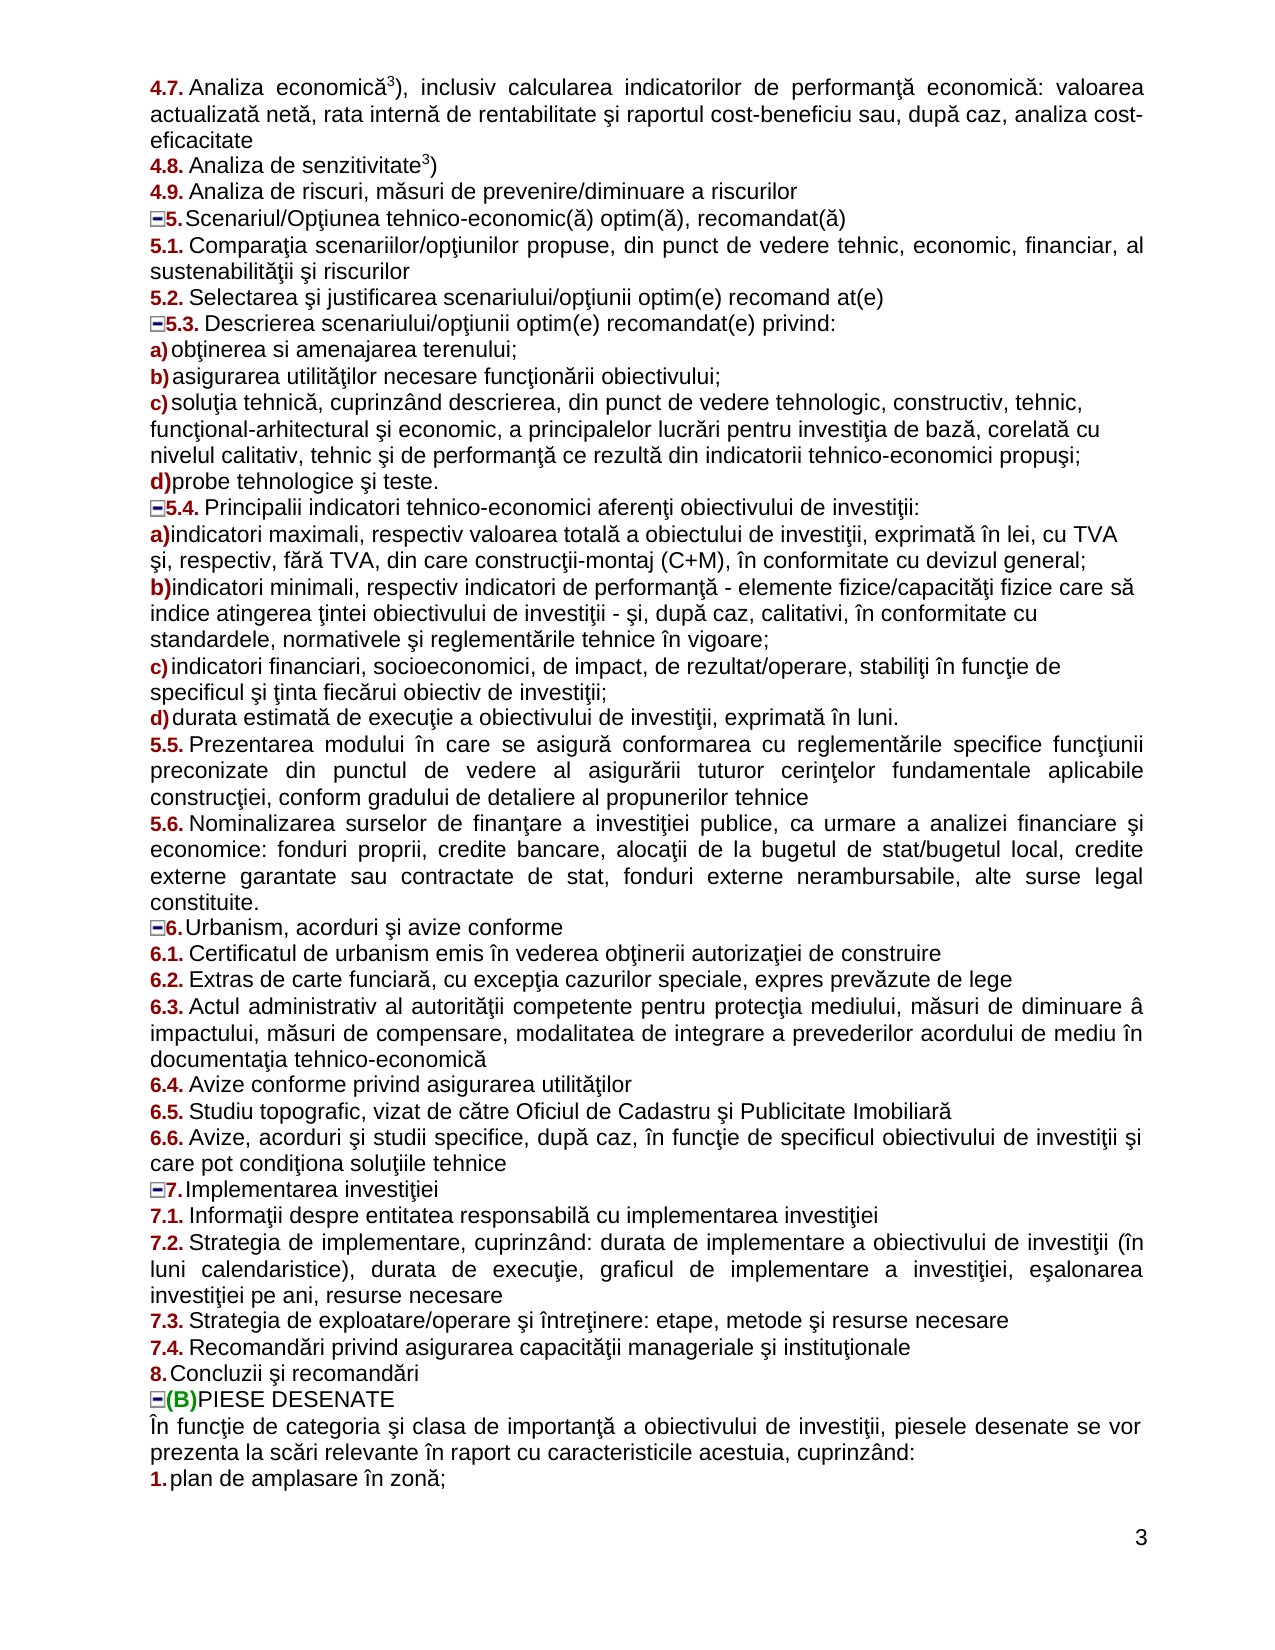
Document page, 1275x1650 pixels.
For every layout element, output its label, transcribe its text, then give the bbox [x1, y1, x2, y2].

picture [150, 500, 166, 517]
list Prezentarea modului în care se asigură conformarea cu reglementările specifice funcţiunii preconizate din punctul de vedere al asigurării tuturor cerinţelor fundamentale aplicabile construcţiei, conform gradului de detaliere al propunerilor tehnice [150, 731, 1144, 810]
picture [150, 920, 166, 936]
list Analiza de senzitivitate3) [150, 154, 1156, 179]
list Analiza economică3), inclusiv calcularea indicatorilor de performanţă economică: valoarea actualizată netă, rata internă de rentabilitate şi raportul cost-beneficiu sau, după caz, analiza cost- eficacitate [150, 72, 1145, 154]
list Concluzii şi recomandări [150, 1360, 1156, 1386]
list Strategia de implementare, cuprinzând: durata de implementare a obiectivului de investiţii (în luni calendaristice), durata de execuţie, graficul de implementare a investiţiei, eşalonarea investiţiei pe ani, resurse necesare [150, 1229, 1144, 1308]
picture [150, 1182, 166, 1198]
list Descrierea scenariului/opţiunii optim(e) recomandat(e) privind: [165, 310, 1156, 336]
list Avize conforme privind asigurarea utilităţilor [150, 1072, 1156, 1098]
text a)indicatori maximali, respectiv valoarea totală a obiectului de investiţii, exprimată în lei, cu TVA şi, respectiv, fără TVA, din care construcţii-montaj (C+M), în conformitate cu devizul general; b)indicatori minimali, respectiv indicatori de performanţă - elemente fizice/capacităţi fizice care să indice atingerea ţintei obiectivului de investiţii - şi, după caz, calitativi, în conformitate cu standardele, normativele şi reglementările tehnice în vigoare; [150, 521, 1141, 653]
list Comparaţia scenariilor/opţiunilor propuse, din punct de vedere tehnic, economic, financiar, al sustenabilităţii şi riscurilor [150, 232, 1144, 284]
text (B)PIESE DESENATE [166, 1386, 1156, 1413]
list Nominalizarea surselor de finanţare a investiţiei publice, ca urmare a analizei financiare şi economice: fonduri proprii, credite bancare, alocaţii de la bugetul de stat/bugetul local, credite externe garantate sau contractate de stat, fonduri externe nerambursabile, alte surse legal constituite. [150, 810, 1144, 915]
list Avize, acorduri şi studii specifice, după caz, în funcţie de specificul obiectivului de investiţii şi care pot condiţiona soluţiile tehnice [150, 1124, 1143, 1177]
list Scenariul/Opţiunea tehnico-economic(ă) optim(ă), recomandat(ă) [165, 205, 1156, 232]
list Implementarea investiţiei [165, 1177, 1156, 1203]
text În funcţie de categoria şi clasa de importanţă a obiectivului de investiţii, piesele desenate se vor prezenta la scări relevante în raport cu caracteristicile acestuia, cuprinzând: [150, 1413, 1143, 1465]
list Strategia de exploatare/operare şi întreţinere: etape, metode şi resurse necesare [150, 1309, 1156, 1333]
list Selectarea şi justificarea scenariului/opţiunii optim(e) recomand at(e) [150, 284, 1156, 310]
picture [150, 211, 166, 227]
list Certificatul de urbanism emis în vederea obţinerii autorizaţiei de construire [150, 941, 1156, 967]
list Recomandări privind asigurarea capacităţii manageriale şi instituţionale [150, 1333, 1156, 1360]
list plan de amplasare în zonă; [150, 1465, 1156, 1492]
list Studiu topografic, vizat de către Oficiul de Cadastru şi Publicitate Imobiliară [150, 1098, 1156, 1124]
list asigurarea utilităţilor necesare funcţionării obiectivului; [150, 363, 1156, 389]
list Extras de carte funciară, cu excepţia cazurilor speciale, expres prevăzute de lege [150, 967, 1156, 993]
list obţinerea si amenajarea terenului; [150, 336, 1156, 363]
list Principalii indicatori tehnico-economici aferenţi obiectivului de investiţii: [165, 495, 1156, 521]
list indicatori financiari, socioeconomici, de impact, de rezultat/operare, stabiliţi în funcţie de specificul şi ţinta fiecărui obiectiv de investiţii; [150, 653, 1143, 706]
list Urbanism, acorduri şi avize conforme [165, 915, 1156, 941]
picture [150, 1391, 166, 1408]
list Analiza de riscuri, măsuri de prevenire/diminuare a riscurilor [150, 179, 1156, 205]
list Actul administrativ al autorităţii competente pentru protecţia mediului, măsuri de diminuare â impactului, măsuri de compensare, modalitatea de integrare a prevederilor acordului de mediu în documentaţia tehnico-economică [150, 993, 1144, 1072]
list Informaţii despre entitatea responsabilă cu implementarea investiţiei [150, 1203, 1156, 1229]
list soluţia tehnică, cuprinzând descrierea, din punct de vedere tehnologic, constructiv, tehnic, funcţional-arhitectural şi economic, a principalelor lucrări pentru investiţia de bază, corelată cu nivelul calitativ, tehnic şi de performanţă ce rezultă din indicatorii tehnico-economici propuşi; d)probe tehnologice şi teste. [150, 389, 1145, 495]
list durata estimată de execuţie a obiectivului de investiţii, exprimată în luni. [150, 706, 1156, 731]
picture [150, 316, 166, 332]
